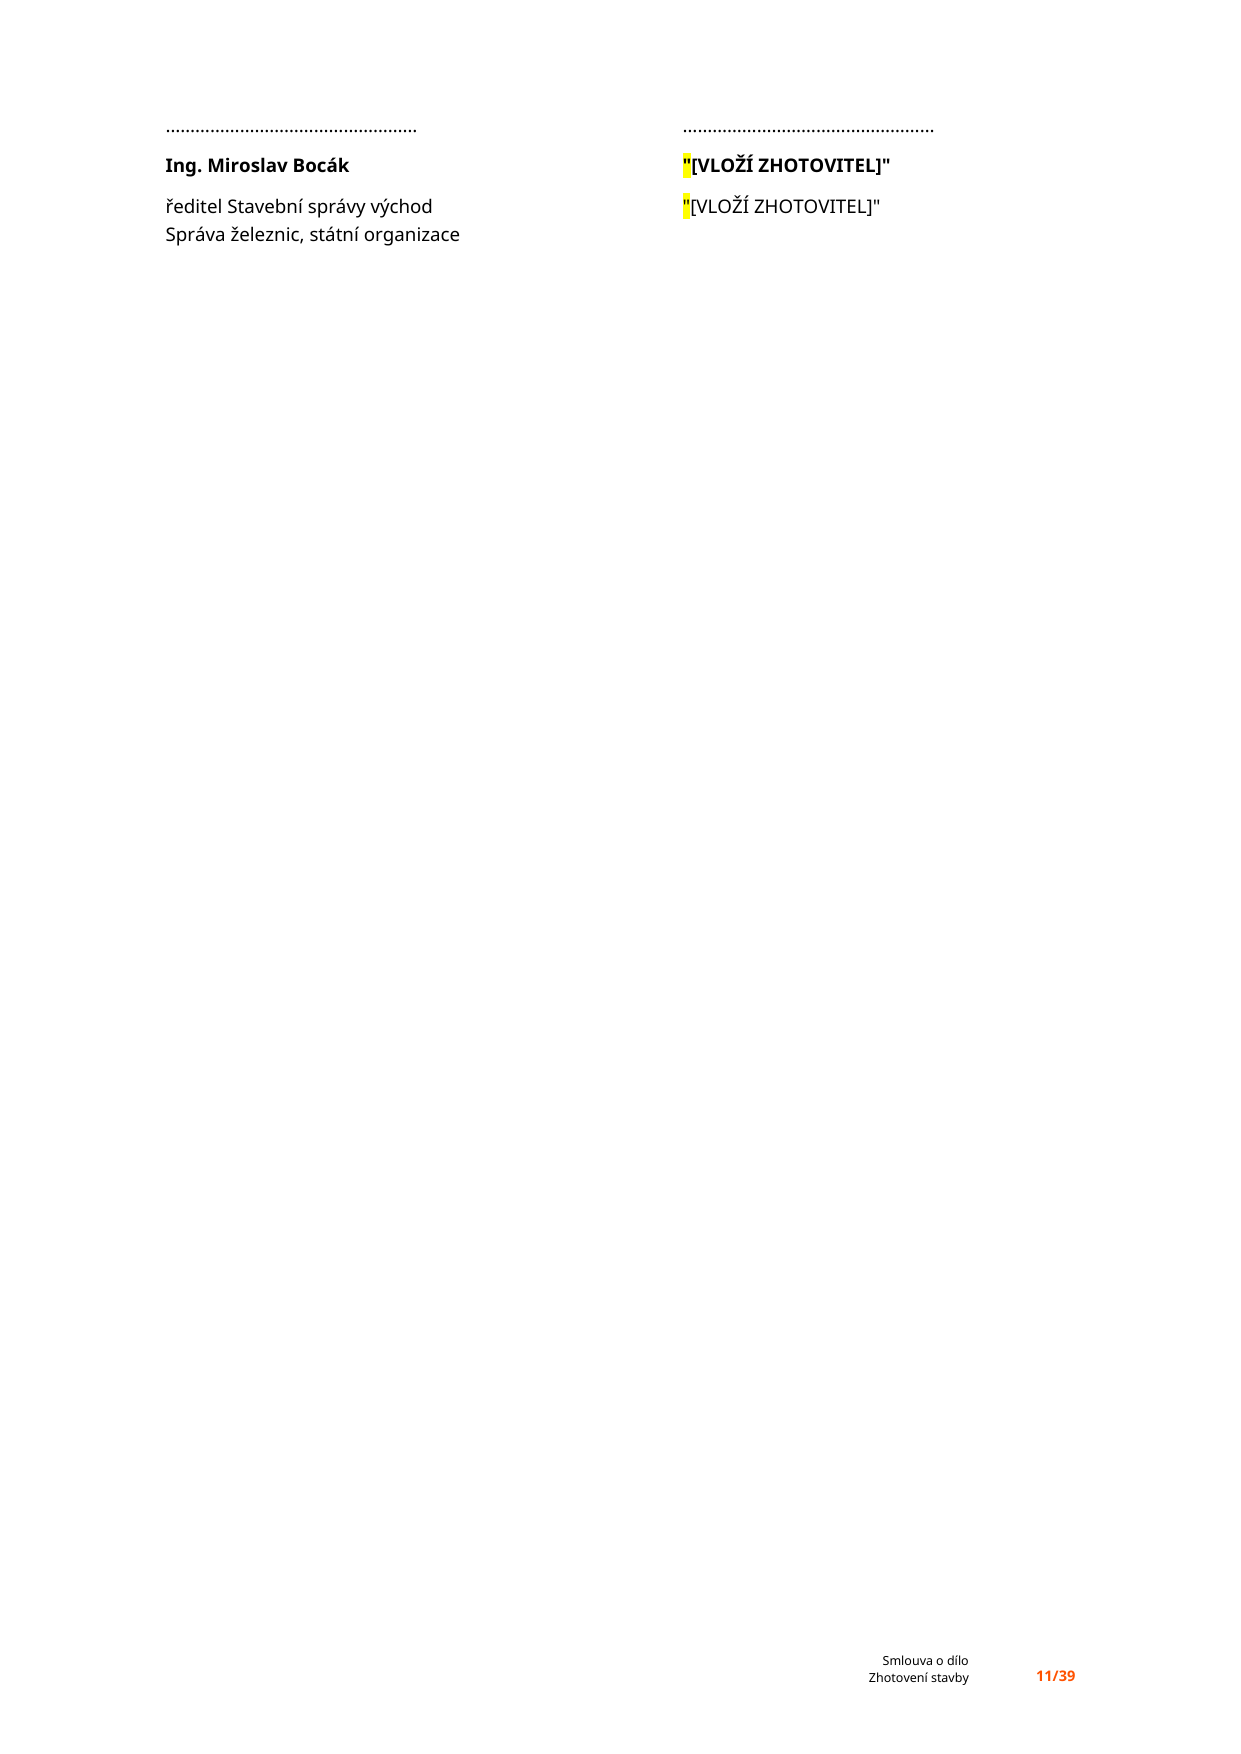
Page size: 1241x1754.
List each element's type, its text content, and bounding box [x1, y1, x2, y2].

text Ing. Miroslav Bocák [691, 153, 1075, 178]
text Ing. Miroslav Bocák [165, 153, 683, 178]
text ředitel Stavební správy východ [165, 193, 683, 219]
text …………………………………………… …………………………………………… [165, 112, 1075, 138]
text ředitel Stavební správy východ [690, 193, 1075, 219]
text Správa železnic, státní organizace [165, 221, 1075, 247]
